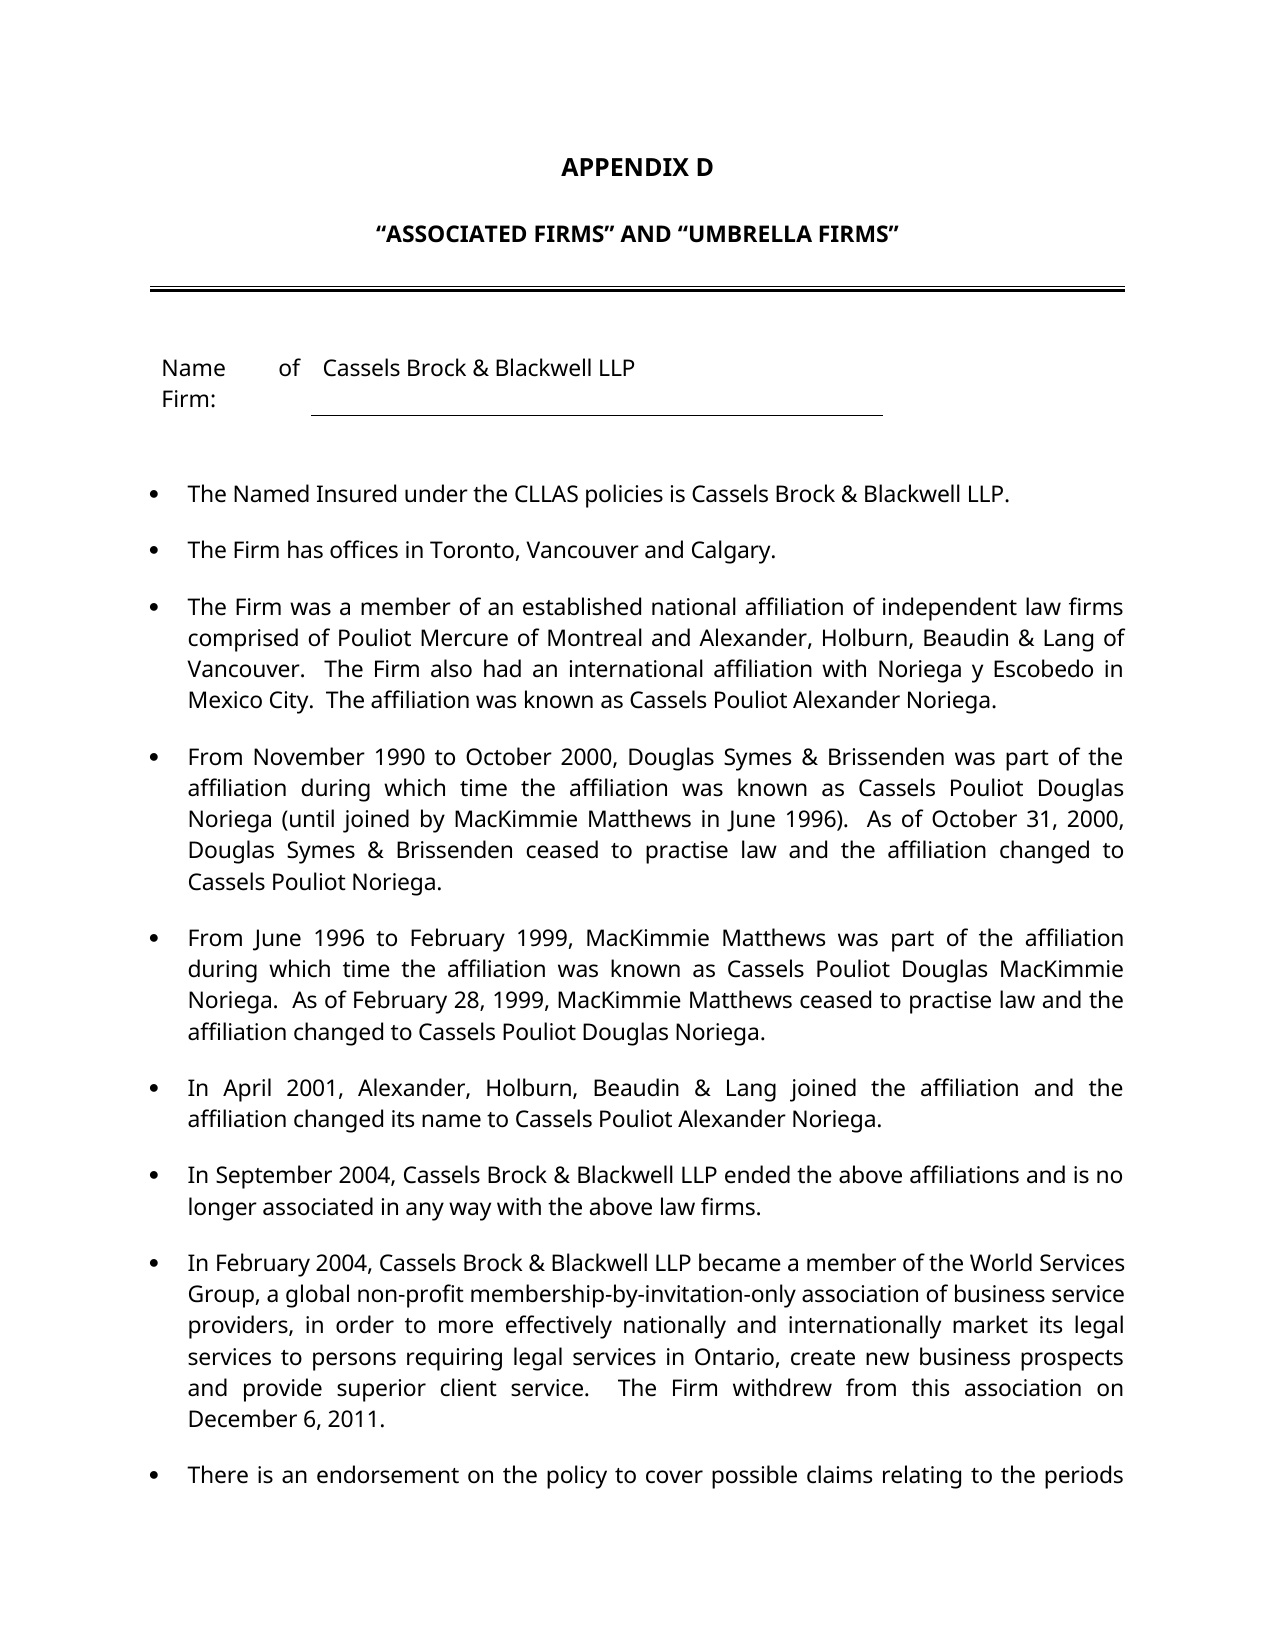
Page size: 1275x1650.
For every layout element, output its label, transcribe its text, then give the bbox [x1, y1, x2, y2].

list From June 1996 to February 1999, MacKimmie Matthews was part of the affiliation during which time the affiliation was known as Cassels Pouliot Douglas MacKimmie Noriega. As of , MacKimmie Matthews ceased to practise law and the affiliation changed to Cassels Pouliot Douglas Noriega. [150, 922, 1125, 1047]
list The Firm was a member of an established national affiliation of independent law firms comprised of Pouliot Mercure of and Alexander, Holburn, Beaudin & Lang of . The Firm also had an international affiliation with Noriega y Escobedo in . The affiliation was known as Cassels Pouliot Alexander Noriega. [150, 591, 1125, 716]
list In February 2004, Cassels Brock & Blackwell LLP became a member of the World Services Group, a global non-profit membership-by-invitation-only association of business service providers, in order to more effectively nationally and internationally market its legal services to persons requiring legal services in Ontario, create new business prospects and provide superior client service. The Firm withdrew from this association on December 6, 2011. [150, 1247, 1125, 1434]
list In April 2001, Alexander, Holburn, Beaudin & Lang joined the affiliation and the affiliation changed its name to Cassels Pouliot Alexander Noriega. [150, 1072, 1125, 1134]
text APPENDIX D [150, 150, 1125, 184]
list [150, 1459, 1125, 1491]
text “Associated Firms” and “Umbrella Firms” [150, 218, 1125, 249]
table_header Name of Firm: [150, 352, 311, 415]
list From November 1990 to October 2000, Douglas Symes & Brissenden was part of the affiliation during which time the affiliation was known as Cassels Pouliot Douglas Noriega (until joined by MacKimmie Matthews in June 1996). As of , Douglas Symes & Brissenden ceased to practise law and the affiliation changed to Cassels Pouliot Noriega. [150, 741, 1125, 897]
list In September 2004, Cassels Brock & Blackwell LLP ended the above affiliations and is no longer associated in any way with the above law firms. [150, 1159, 1125, 1222]
table_header Cassels Brock & Blackwell LLP [311, 352, 883, 415]
list The Named Insured under the CLLAS policies is Cassels Brock & Blackwell LLP. [150, 478, 1125, 509]
list The Firm has offices in Toronto, Vancouver and Calgary. [150, 534, 1125, 566]
